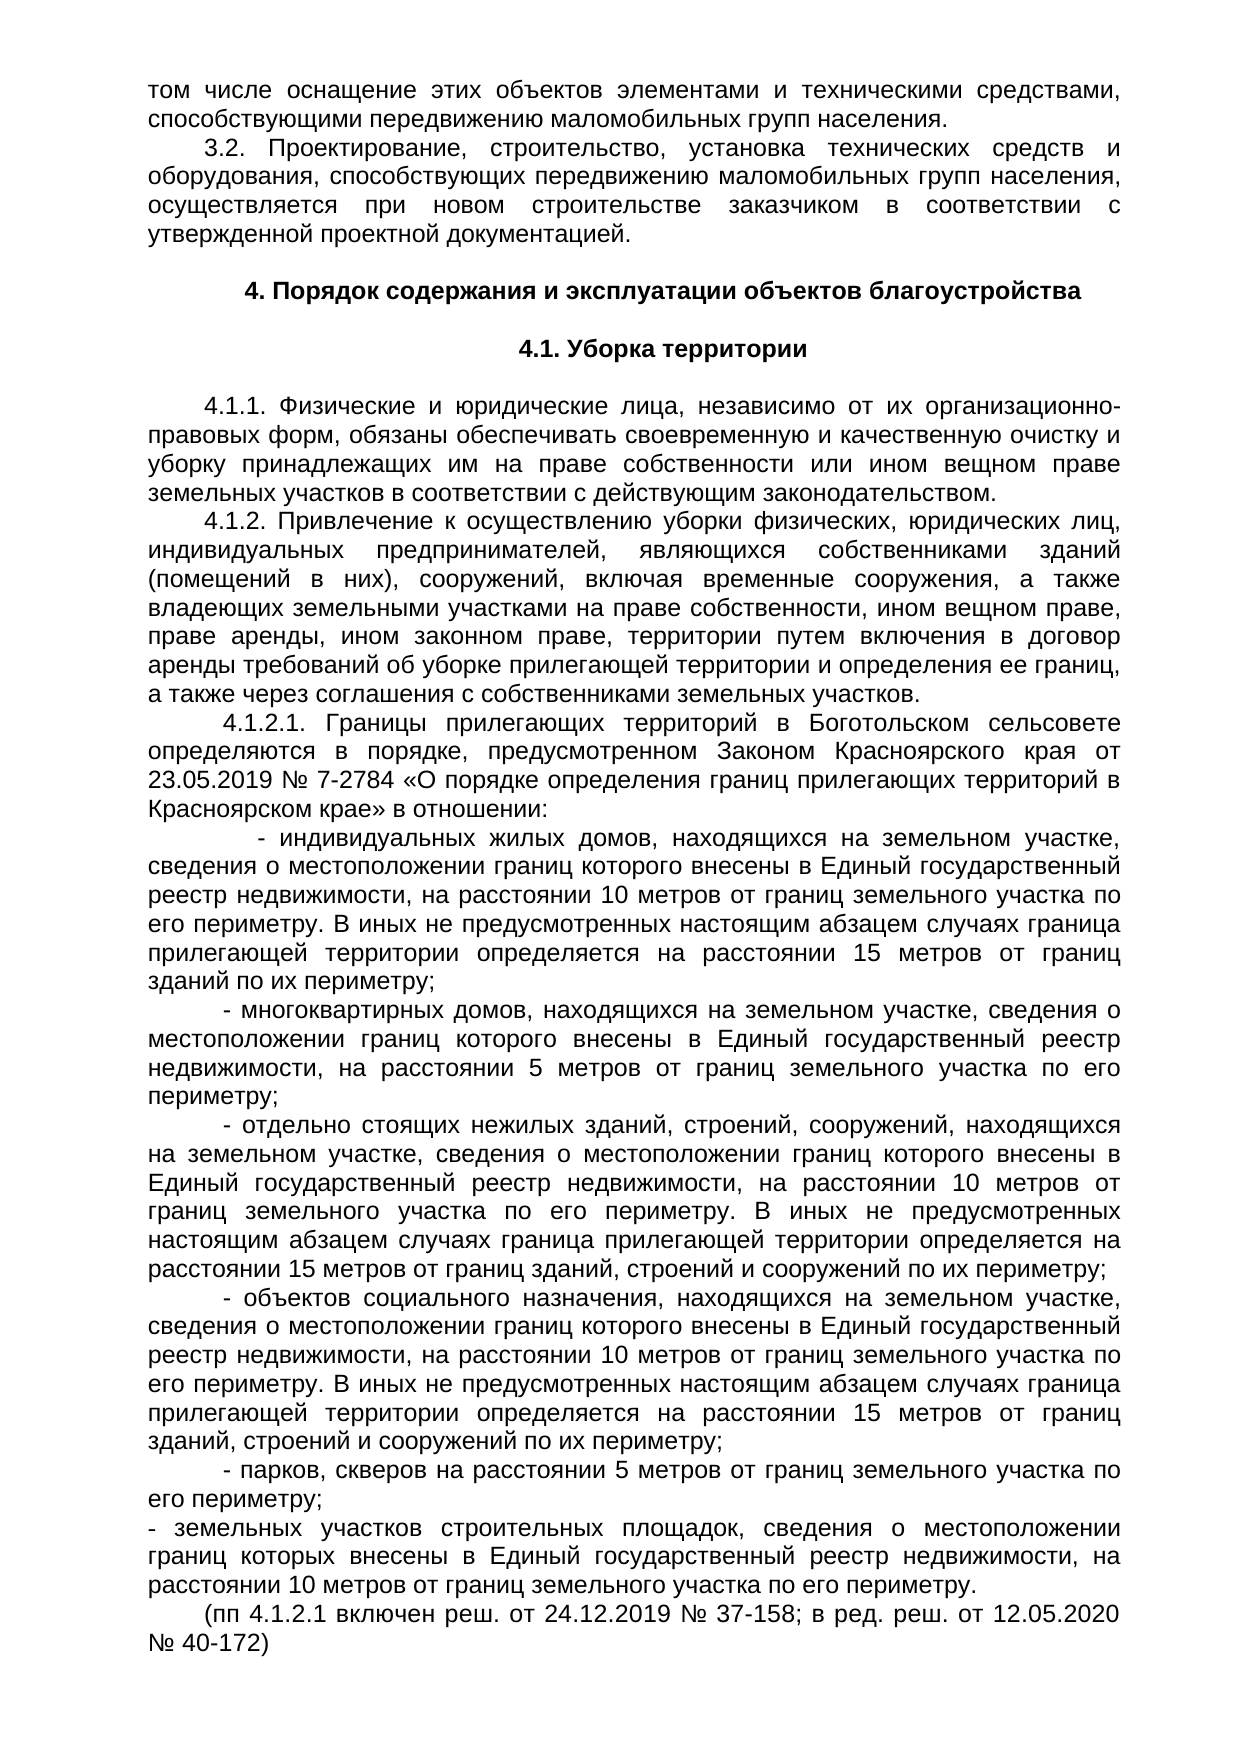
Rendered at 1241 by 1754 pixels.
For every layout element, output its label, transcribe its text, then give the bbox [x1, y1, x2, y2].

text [148, 75, 1122, 132]
text - объектов социального назначения, находящихся на земельном участке, сведения о местоположении границ которого внесены в Единый государственный реестр недвижимости, на расстоянии 10 метров от границ земельного участка по его периметру. В иных не предусмотренных настоящим абзацем случаях граница прилегающей территории определяется на расстоянии 15 метров от границ зданий, строений и сооружений по их периметру; [148, 1282, 1122, 1455]
text 4.1.2. Привлечение к осуществлению уборки физических, юридических лиц, индивидуальных предпринимателей, являющихся собственниками зданий (помещений в них), сооружений, включая временные сооружения, а также владеющих земельными участками на праве собственности, ином вещном праве, праве аренды, ином законном праве, территории путем включения в договор аренды требований об уборке прилегающей территории и определения ее границ, а также через соглашения с собственниками земельных участков. [148, 506, 1122, 707]
text 3.2. Проектирование, строительство, установка технических средств и оборудования, способствующих передвижению маломобильных групп населения, осуществляется при новом строительстве заказчиком в соответствии с утвержденной проектной документацией. [148, 132, 1122, 247]
text 4. Порядок содержания и эксплуатации объектов благоустройства [148, 276, 1122, 305]
text - многоквартирных домов, находящихся на земельном участке, сведения о местоположении границ которого внесены в Единый государственный реестр недвижимости, на расстоянии 5 метров от границ земельного участка по его периметру; [148, 995, 1122, 1110]
text - парков, скверов на расстоянии 5 метров от границ земельного участка по его периметру; [148, 1455, 1122, 1512]
text - земельных участков строительных площадок, сведения о местоположении границ которых внесены в Единый государственный реестр недвижимости, на расстоянии 10 метров от границ земельного участка по его периметру. [148, 1512, 1122, 1599]
text - отдельно стоящих нежилых зданий, строений, сооружений, находящихся на земельном участке, сведения о местоположении границ которого внесены в Единый государственный реестр недвижимости, на расстоянии 10 метров от границ земельного участка по его периметру. В иных не предусмотренных настоящим абзацем случаях граница прилегающей территории определяется на расстоянии 15 метров от границ зданий, строений и сооружений по их периметру; [148, 1110, 1122, 1282]
text (пп 4.1.2.1 включен реш. от 24.12.2019 № 37-158; в ред. реш. от 12.05.2020 № 40-172) [148, 1599, 1122, 1656]
text 4.1.2.1. Границы прилегающих территорий в Боготольском сельсовете определяются в порядке, предусмотренном Законом Красноярского края от 23.05.2019 № 7-2784 «О порядке определения границ прилегающих территорий в Красноярском крае» в отношении: [148, 707, 1122, 822]
text 4.1.1. Физические и юридические лица, независимо от их организационно-правовых форм, обязаны обеспечивать своевременную и качественную очистку и уборку принадлежащих им на праве собственности или ином вещном праве земельных участков в соответствии с действующим законодательством. [148, 391, 1122, 506]
text - индивидуальных жилых домов, находящихся на земельном участке, сведения о местоположении границ которого внесены в Единый государственный реестр недвижимости, на расстоянии 10 метров от границ земельного участка по его периметру. В иных не предусмотренных настоящим абзацем случаях граница прилегающей территории определяется на расстоянии 15 метров от границ зданий по их периметру; [148, 822, 1122, 995]
text 4.1. Уборка территории [148, 334, 1122, 362]
